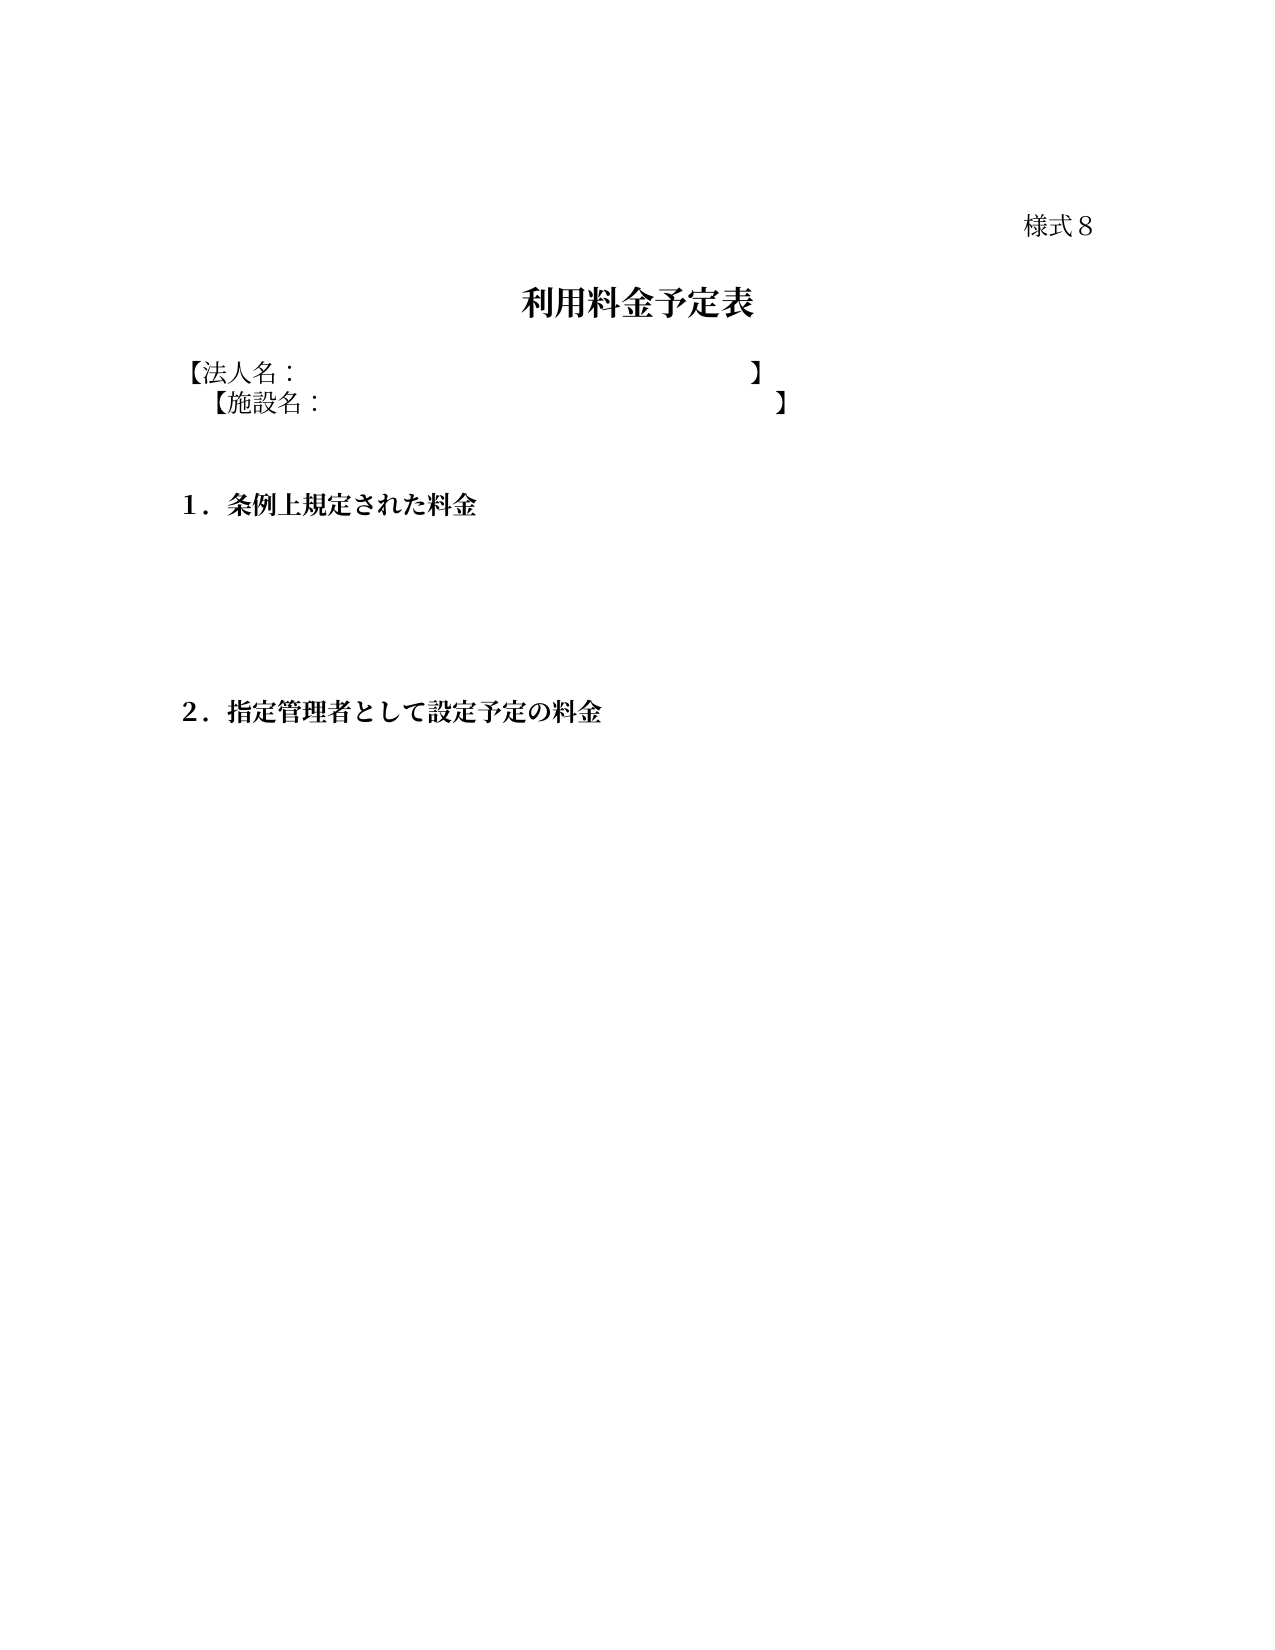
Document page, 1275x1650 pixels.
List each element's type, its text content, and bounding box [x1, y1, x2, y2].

text 利用料金予定表 [177, 277, 1098, 325]
text ２．指定管理者として設定予定の料金 [177, 692, 1098, 728]
text 【施設名： 】 [202, 388, 1098, 418]
text 【法人名： 】 [177, 359, 1098, 388]
text 様式８ [177, 207, 1098, 243]
text １．条例上規定された料金 [177, 486, 1098, 522]
